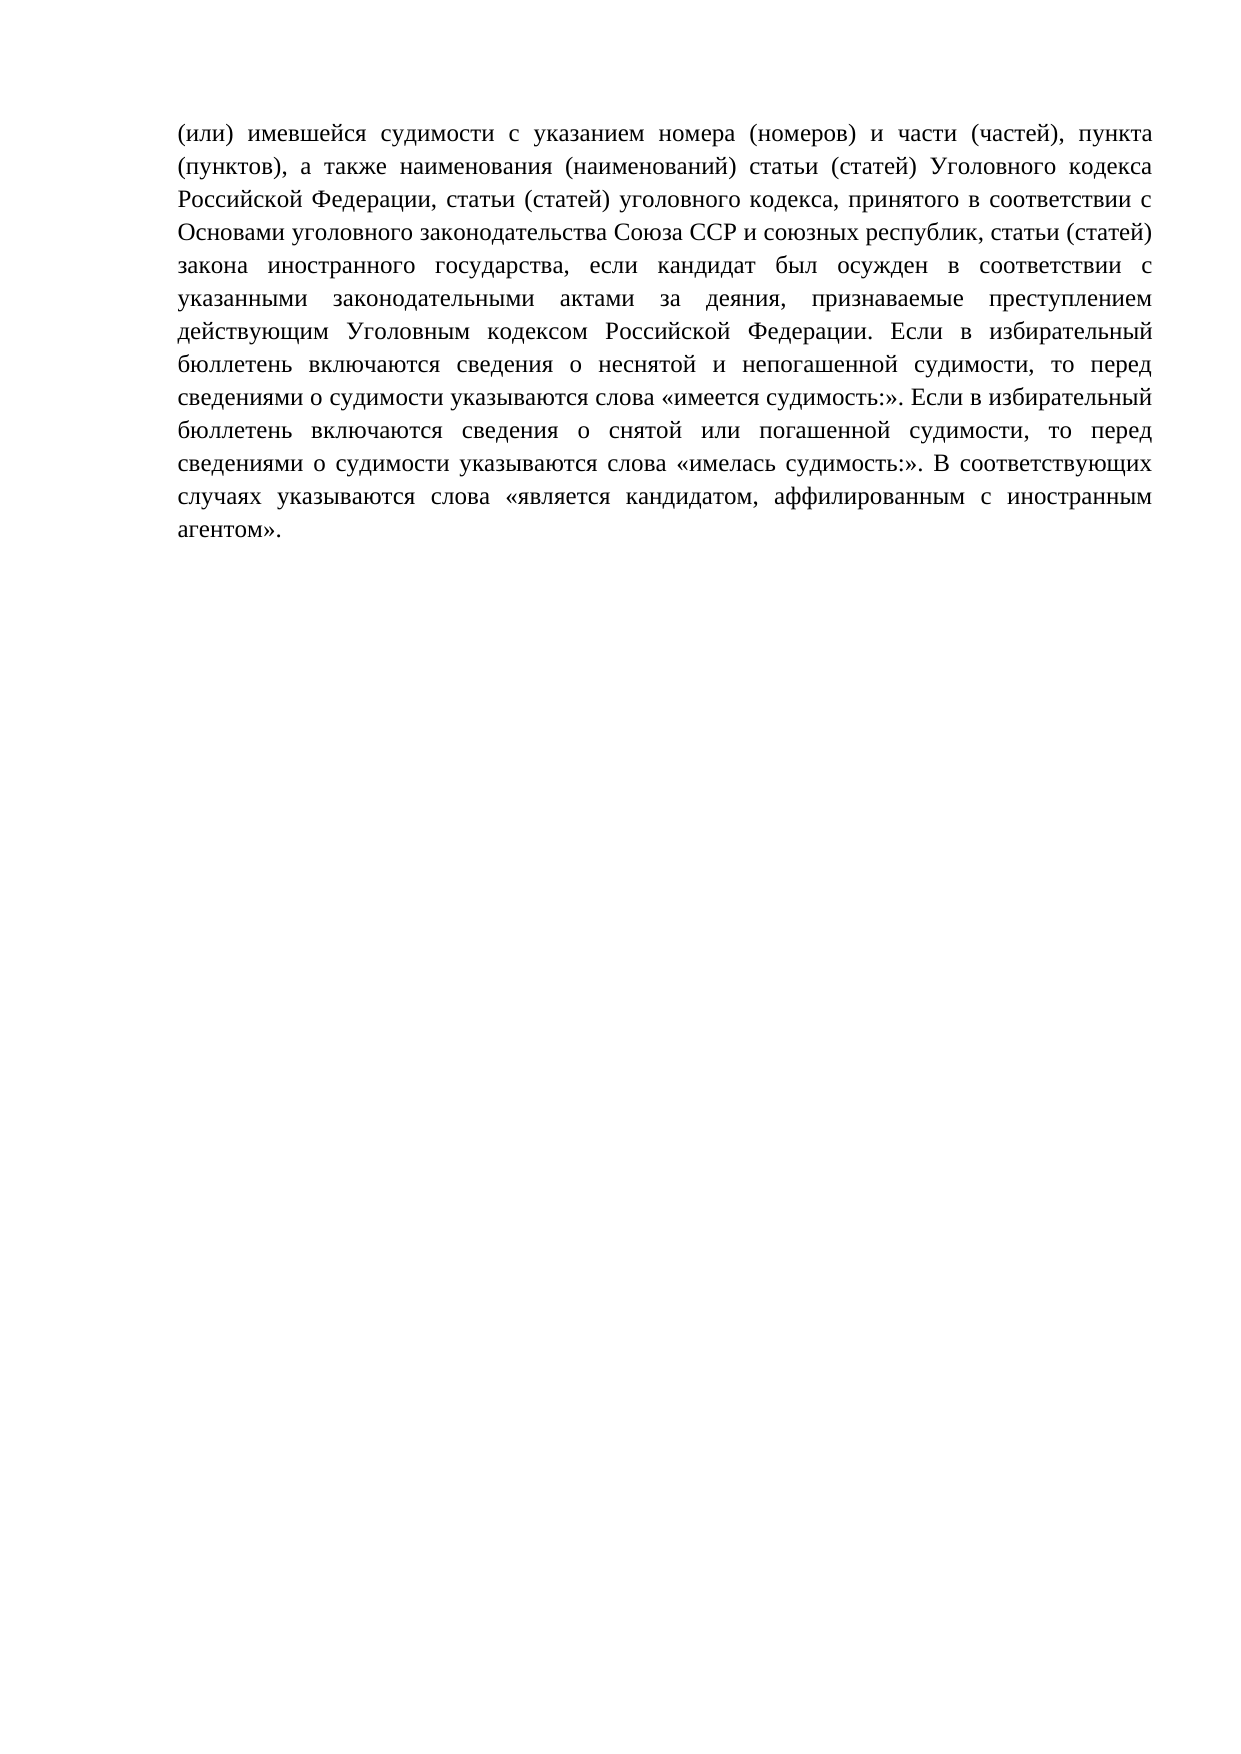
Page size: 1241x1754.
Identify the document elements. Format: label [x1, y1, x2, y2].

text [177, 118, 1154, 543]
